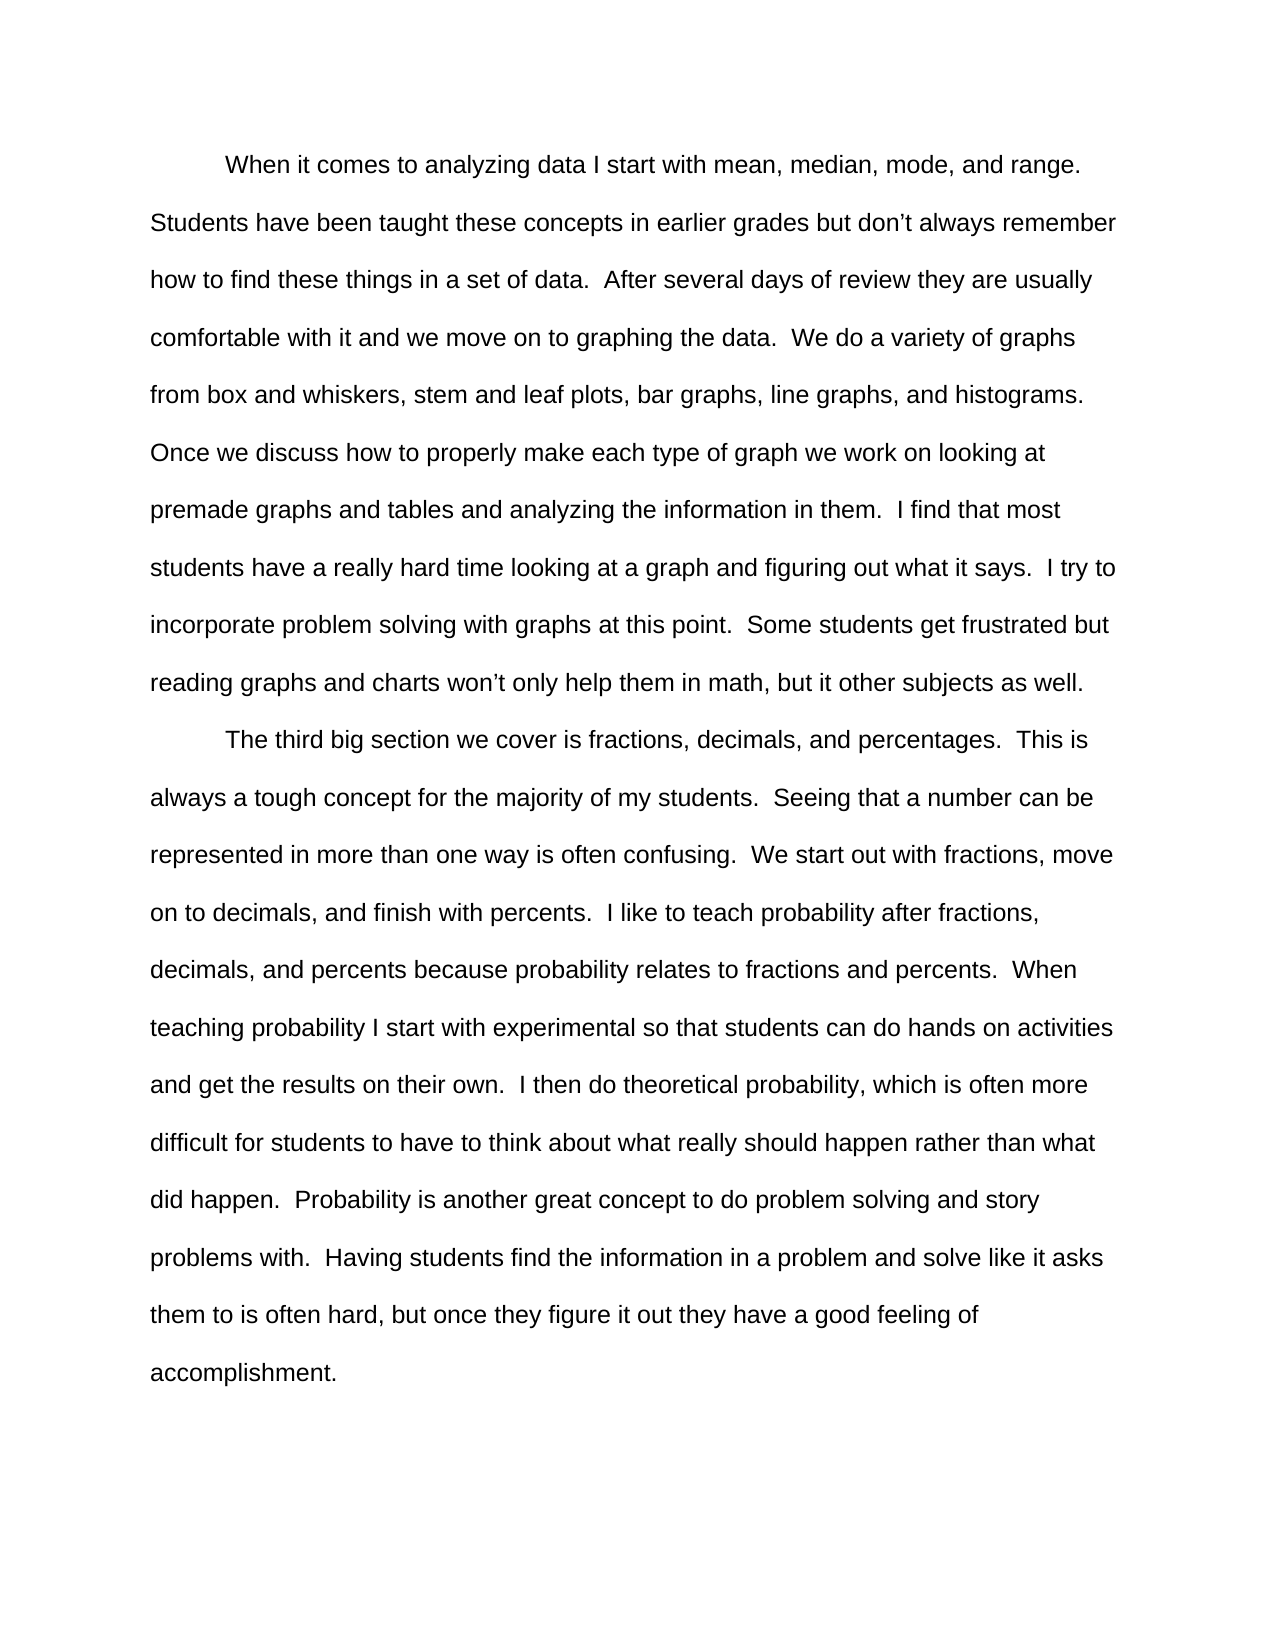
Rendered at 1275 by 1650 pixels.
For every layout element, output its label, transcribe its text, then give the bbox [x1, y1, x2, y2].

text When it comes to analyzing data I start with mean, median, mode, and range. Students have been taught these concepts in earlier grades but don’t always remember how to find these things in a set of data. After several days of review they are usually comfortable with it and we move on to graphing the data. We do a variety of graphs from box and whiskers, stem and leaf plots, bar graphs, line graphs, and histograms. Once we discuss how to properly make each type of graph we work on looking at premade graphs and tables and analyzing the information in them. I find that most students have a really hard time looking at a graph and figuring out what it says. I try to incorporate problem solving with graphs at this point. Some students get frustrated but reading graphs and charts won’t only help them in math, but it other subjects as well. [150, 150, 1125, 696]
text The third big section we cover is fractions, decimals, and percentages. This is always a tough concept for the majority of my students. Seeing that a number can be represented in more than one way is often confusing. We start out with fractions, move on to decimals, and finish with percents. I like to teach probability after fractions, decimals, and percents because probability relates to fractions and percents. When teaching probability I start with experimental so that students can do hands on activities and get the results on their own. I then do theoretical probability, which is often more difficult for students to have to think about what really should happen rather than what did happen. Probability is another great concept to do problem solving and story problems with. Having students find the information in a problem and solve like it asks them to is often hard, but once they figure it out they have a good feeling of accomplishment. [150, 725, 1125, 1386]
